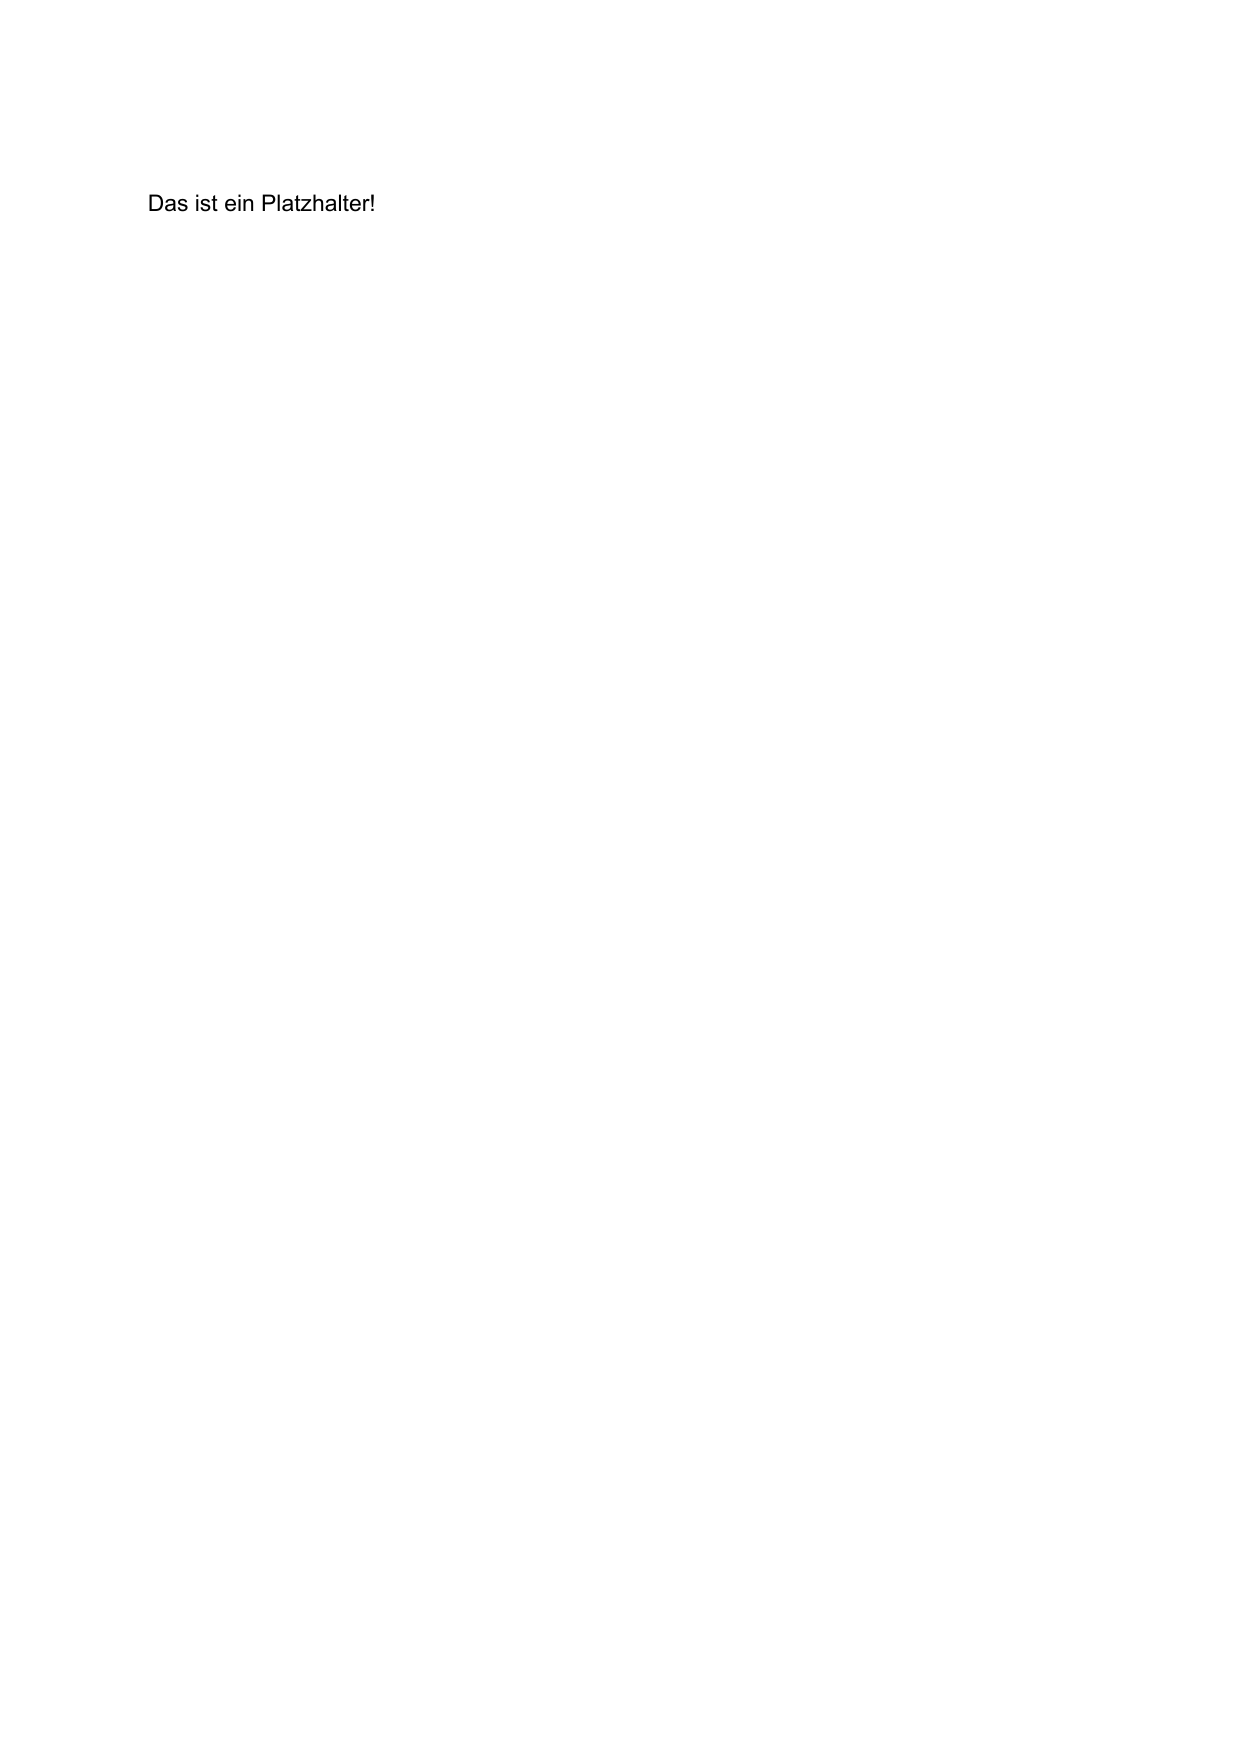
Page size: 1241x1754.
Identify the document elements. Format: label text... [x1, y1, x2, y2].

text Das ist ein Platzhalter! [148, 190, 1092, 216]
